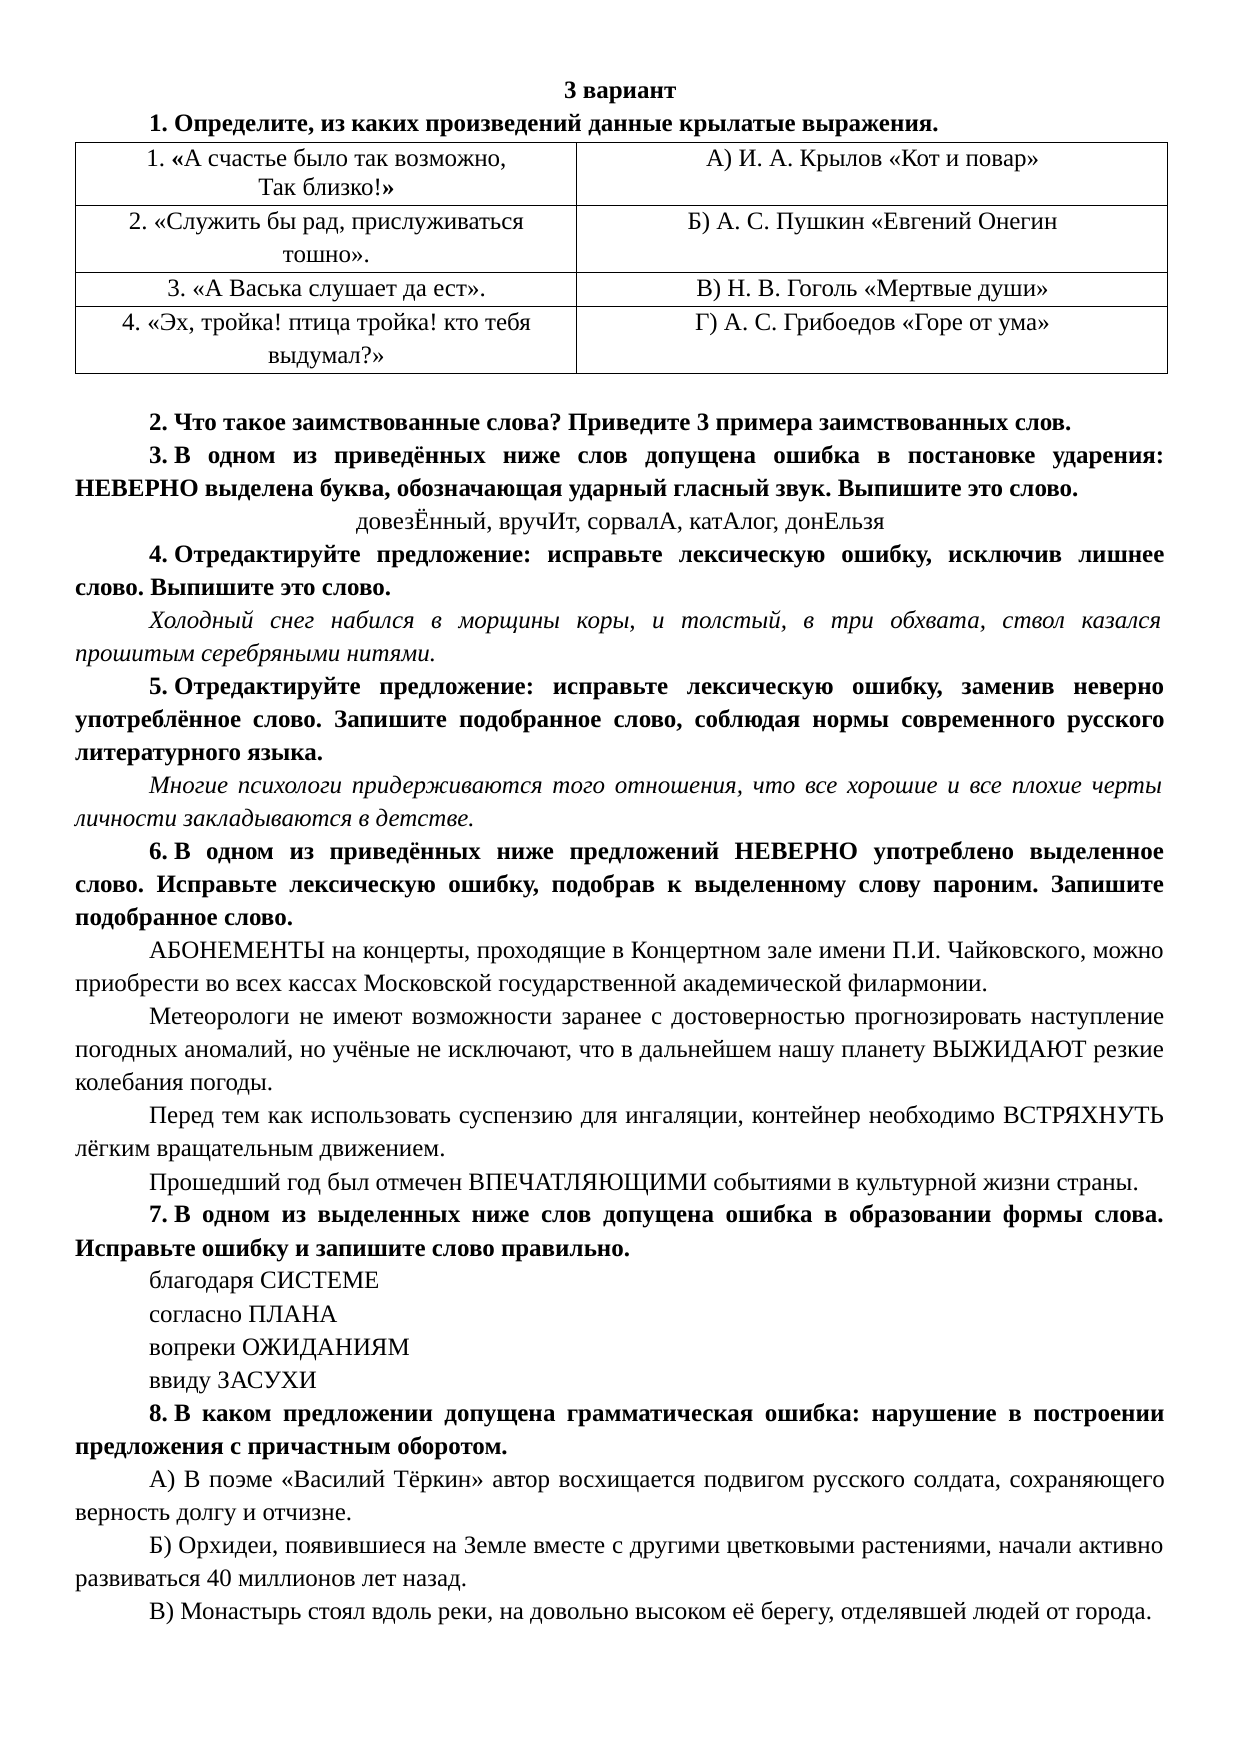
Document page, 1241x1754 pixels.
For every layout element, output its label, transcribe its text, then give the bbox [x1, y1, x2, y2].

text 3. В одном из приведённых ниже слов допущена ошибка в постановке ударения: НЕВЕРНО выделена буква, обозначающая ударный гласный звук. Выпишите это слово. [75, 440, 1165, 502]
text 6. В одном из приведённых ниже предложений НЕВЕРНО употреблено выделенное слово. Исправьте лексическую ошибку, подобрав к выделенному слову пароним. Запишите подобранное слово. [75, 836, 1165, 931]
text АБОНЕМЕНТЫ на концерты, проходящие в Концертном зале имени П.И. Чайковского, можно приобрести во всех кассах Московской государственной академической филармонии. [75, 935, 1165, 997]
text согласно ПЛАНА [75, 1299, 1165, 1327]
table_cell 2. «Служить бы рад, прислуживаться тошно». [76, 206, 576, 272]
table_cell 4. «Эх, тройка! птица тройка! кто тебя выдумал?» [76, 307, 576, 373]
text вопреки ОЖИДАНИЯМ [75, 1332, 1165, 1360]
text А) В поэме «Василий Тёркин» автор восхищается подвигом русского солдата, сохраняющего верность долгу и отчизне. [75, 1464, 1165, 1526]
text Б) Орхидеи, появившиеся на Земле вместе с другими цветковыми растениями, начали активно развиваться 40 миллионов лет назад. [75, 1530, 1165, 1592]
text 8. В каком предложении допущена грамматическая ошибка: нарушение в построении предложения с причастным оборотом. [75, 1398, 1165, 1459]
table_cell В) Н. В. Гоголь «Мертвые души» [577, 273, 1167, 306]
text 3 вариант [75, 75, 1165, 104]
table_cell 3. «А Васька слушает да ест». [76, 273, 576, 306]
text Перед тем как использовать суспензию для ингаляции, контейнер необходимо ВСТРЯХНУТЬ лёгким вращательным движением. [75, 1101, 1165, 1162]
text 7. В одном из выделенных ниже слов допущена ошибка в образовании формы слова. Исправьте ошибку и запишите слово правильно. [75, 1199, 1165, 1261]
text 4. Отредактируйте предложение: исправьте лексическую ошибку, исключив лишнее слово. Выпишите это слово. [75, 539, 1165, 601]
table_cell Б) А. С. Пушкин «Евгений Онегин [577, 206, 1167, 272]
text Холодный снег набился в морщины коры, и толстый, в три обхвата, ствол казался прошитым серебряными нитями. [75, 605, 1165, 667]
text 2. Что такое заимствованные слова? Приведите 3 примера заимствованных слов. [75, 407, 1165, 436]
table_cell Г) А. С. Грибоедов «Горе от ума» [577, 307, 1167, 373]
text довезЁнный, вручИт, сорвалА, катАлог, донЕльзя [75, 506, 1165, 535]
text В) Монастырь стоял вдоль реки, на довольно высоком её берегу, отделявшей людей от города. [75, 1596, 1165, 1624]
text Прошедший год был отмечен ВПЕЧАТЛЯЮЩИМИ событиями в культурной жизни страны. [75, 1167, 1165, 1195]
text ввиду ЗАСУХИ [75, 1365, 1165, 1393]
text благодаря СИСТЕМЕ [75, 1266, 1165, 1294]
table_header А) И. А. Крылов «Кот и повар» [577, 143, 1167, 205]
text 5. Отредактируйте предложение: исправьте лексическую ошибку, заменив неверно употреблённое слово. Запишите подобранное слово, соблюдая нормы современного русского литературного языка. [75, 671, 1165, 766]
text Метеорологи не имеют возможности заранее с достоверностью прогнозировать наступление погодных аномалий, но учёные не исключают, что в дальнейшем нашу планету ВЫЖИДАЮТ резкие колебания погоды. [75, 1001, 1165, 1096]
table_header 1. «А счастье было так возможно, Так близко!» [76, 143, 576, 205]
text Многие психологи придерживаются того отношения, что все хорошие и все плохие черты личности закладываются в детстве. [75, 770, 1165, 832]
text 1. Определите, из каких произведений данные крылатые выражения. [75, 108, 1165, 137]
